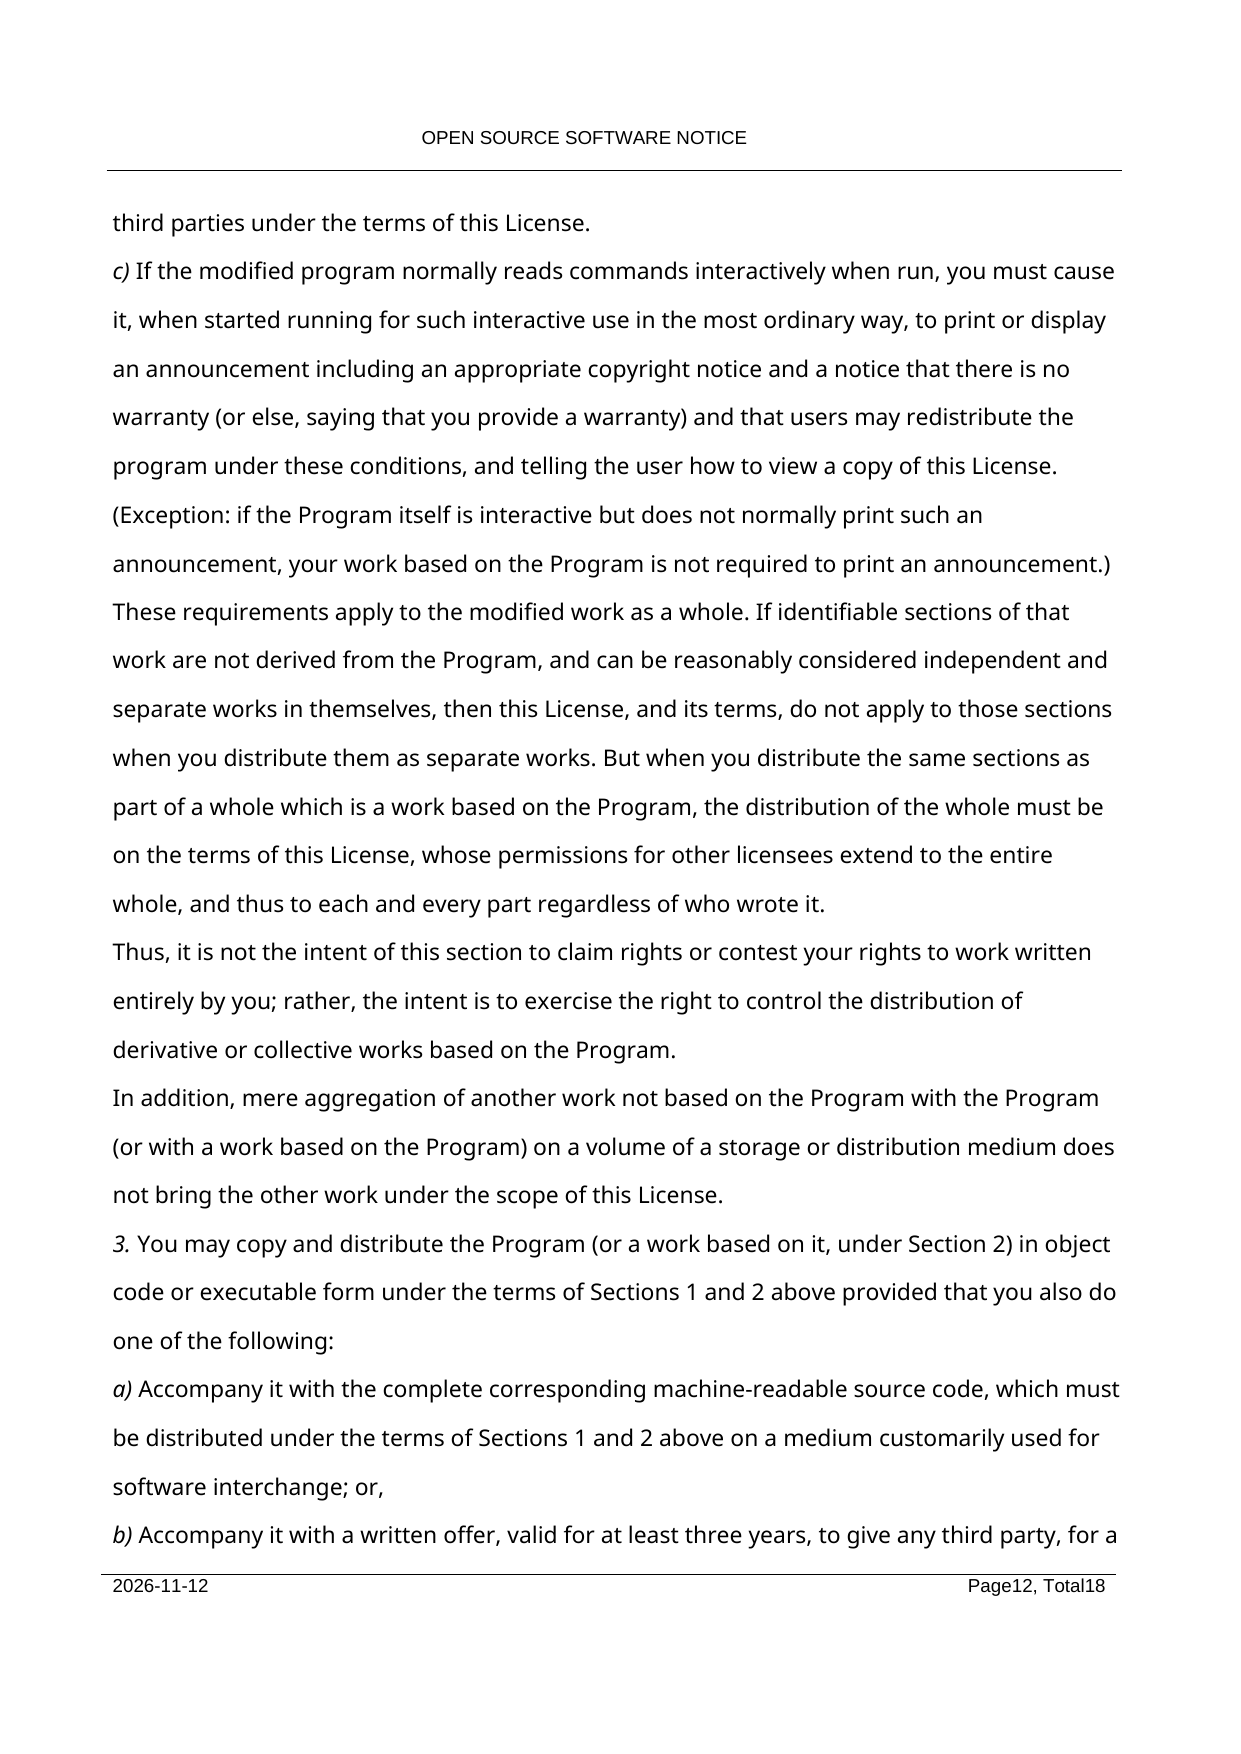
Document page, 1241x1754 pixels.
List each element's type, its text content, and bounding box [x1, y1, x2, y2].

text Thus, it is not the intent of this section to claim rights or contest your rights to work written entirely by you; rather, the intent is to exercise the right to control the distribution of derivative or collective works based on the Program. [112, 936, 1128, 1066]
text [112, 1518, 1128, 1551]
text 3. You may copy and distribute the Program (or a work based on it, under Section 2) in object code or executable form under the terms of Sections 1 and 2 above provided that you also do one of the following: [112, 1227, 1128, 1357]
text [112, 206, 1128, 239]
text These requirements apply to the modified work as a whole. If identifiable sections of that work are not derived from the Program, and can be reasonably considered independent and separate works in themselves, then this License, and its terms, do not apply to those sections when you distribute them as separate works. But when you distribute the same sections as part of a whole which is a work based on the Program, the distribution of the whole must be on the terms of this License, whose permissions for other licensees extend to the entire whole, and thus to each and every part regardless of who wrote it. [112, 595, 1128, 920]
text c) If the modified program normally reads commands interactively when run, you must cause it, when started running for such interactive use in the most ordinary way, to print or display an announcement including an appropriate copyright notice and a notice that there is no warranty (or else, saying that you provide a warranty) and that users may redistribute the program under these conditions, and telling the user how to view a copy of this License. (Exception: if the Program itself is interactive but does not normally print such an announcement, your work based on the Program is not required to print an announcement.) [112, 254, 1128, 579]
text a) Accompany it with the complete corresponding machine-readable source code, which must be distributed under the terms of Sections 1 and 2 above on a medium customarily used for software interchange; or, [112, 1373, 1128, 1503]
text In addition, mere aggregation of another work not based on the Program with the Program (or with a work based on the Program) on a volume of a storage or distribution medium does not bring the other work under the scope of this License. [112, 1081, 1128, 1211]
